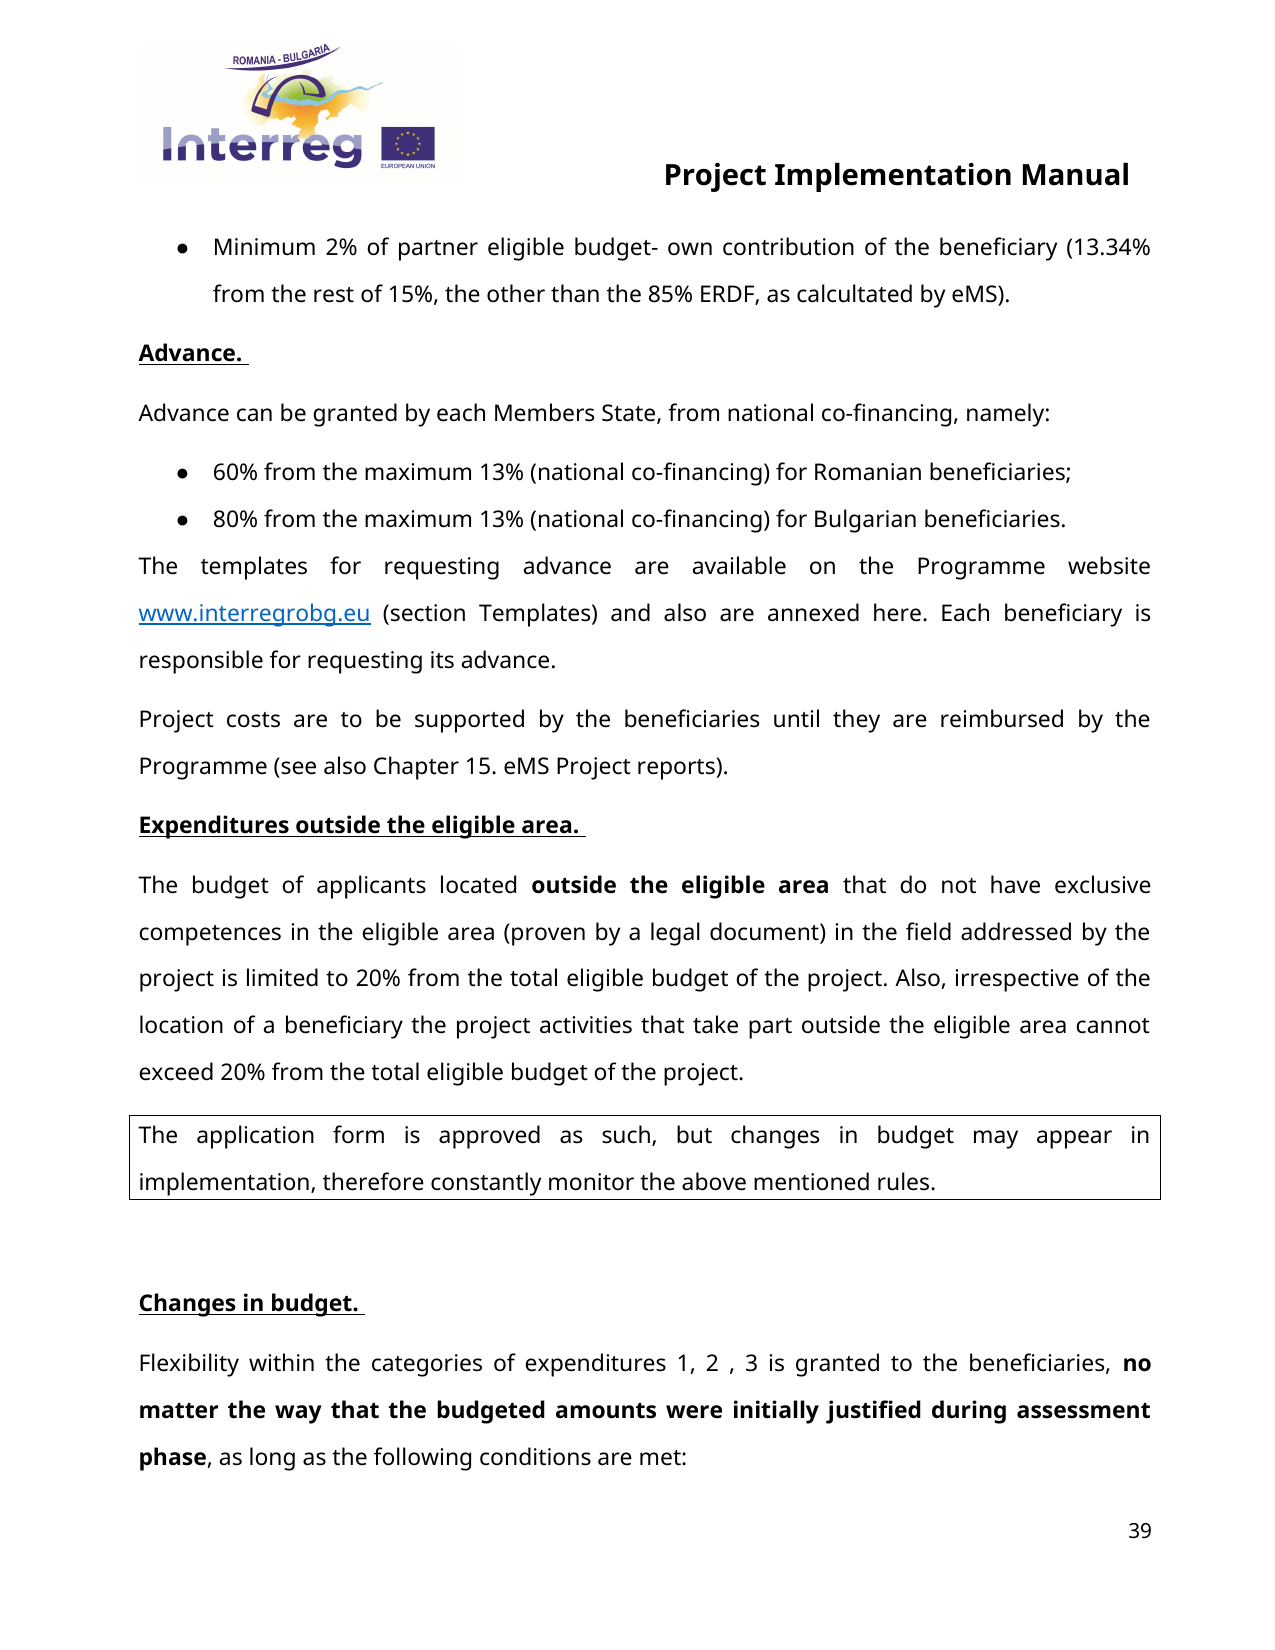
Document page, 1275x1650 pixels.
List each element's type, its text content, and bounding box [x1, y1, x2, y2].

list Minimum 2% of partner eligible budget- own contribution of the beneficiary (13.34% from the rest of 15%, the other than the 85% ERDF, as calcultated by eMS). [175, 231, 1152, 309]
text Project costs are to be supported by the beneficiaries until they are reimbursed by the Programme (see also Chapter 15. eMS Project reports). [138, 703, 1152, 781]
text The budget of applicants located outside the eligible area that do not have exclusive competences in the eligible area (proven by a legal document) in the field addressed by the project is limited to 20% from the total eligible budget of the project. Also, irrespective of the location of a beneficiary the project activities that take part outside the eligible area cannot exceed 20% from the total eligible budget of the project. [138, 868, 1152, 1087]
text Expenditures outside the eligible area. [138, 809, 1152, 840]
list 80% from the maximum 13% (national co-financing) for Bulgarian beneficiaries. [175, 503, 1152, 534]
picture [138, 44, 461, 185]
list 60% from the maximum 13% (national co-financing) for Romanian beneficiaries; [175, 456, 1152, 487]
text Changes in budget. [138, 1287, 1152, 1318]
text Advance. [138, 337, 1152, 368]
text Advance can be granted by each Members State, from national co-financing, namely: [138, 397, 1152, 428]
text Flexibility within the categories of expenditures 1, 2 , 3 is granted to the beneficiaries, no matter the way that the budgeted amounts were initially justified during assessment phase, as long as the following conditions are met: [138, 1347, 1152, 1472]
text The application form is approved as such, but changes in budget may appear in implementation, therefore constantly monitor the above mentioned rules. [130, 1116, 1160, 1199]
text The templates for requesting advance are available on the Programme website www.interregrobg.eu (section Templates) and also are annexed here. Each beneficiary is responsible for requesting its advance. [138, 550, 1152, 675]
